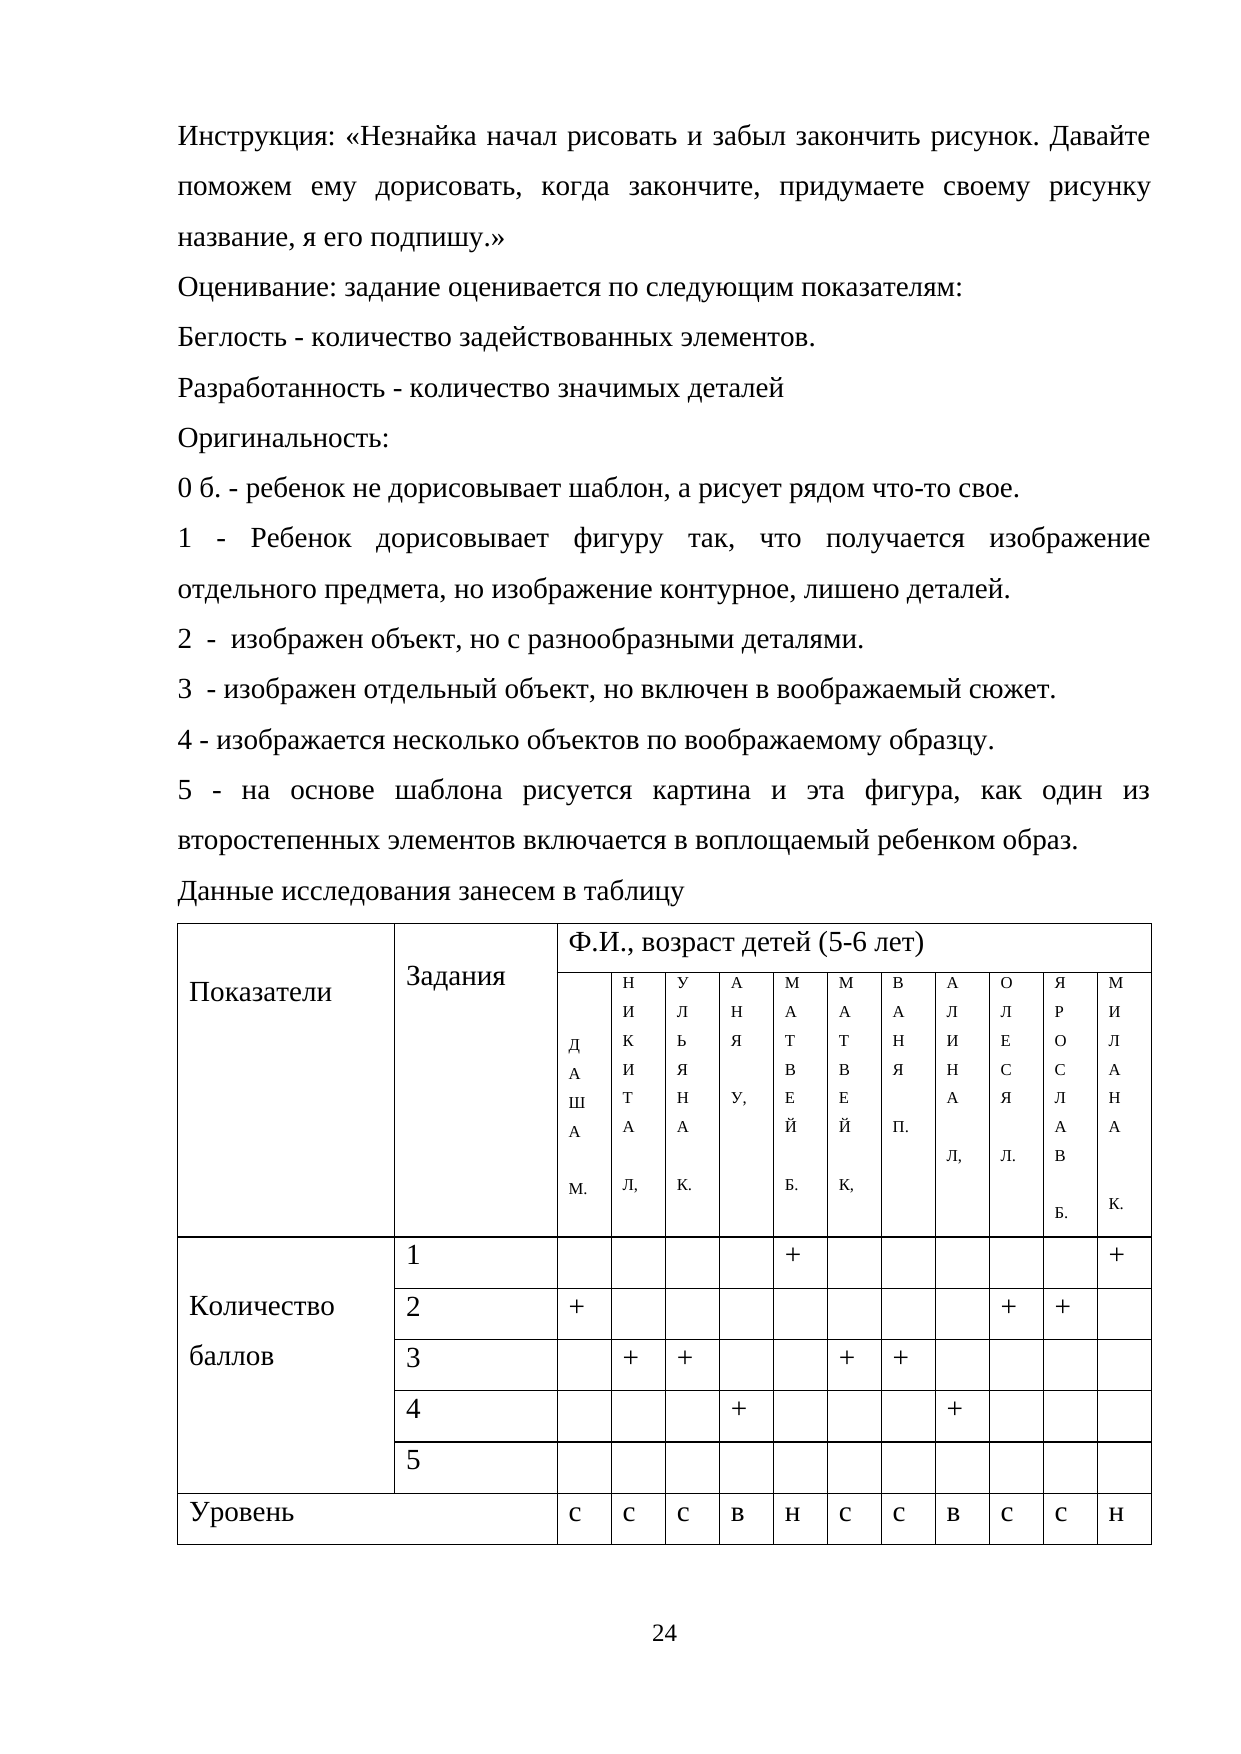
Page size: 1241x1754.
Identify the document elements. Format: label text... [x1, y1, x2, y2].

table_cell [1044, 1443, 1097, 1493]
table_header Задания [395, 924, 557, 1236]
text Оригинальность: [177, 420, 1152, 453]
table_cell + [1044, 1289, 1097, 1339]
table_cell [612, 1443, 665, 1493]
table_cell А Л И Н А Л, [936, 973, 989, 1236]
table_header Показатели [178, 924, 394, 1236]
table_cell [666, 1443, 719, 1493]
table_cell [666, 1391, 719, 1441]
table_cell Д А Ш А М. [558, 973, 611, 1236]
table_cell А Н Я У, [720, 973, 773, 1236]
table_cell [774, 1443, 827, 1493]
text 3 - изображен отдельный объект, но включен в воображаемый сюжет. [177, 672, 1152, 705]
table_cell 2 [395, 1289, 557, 1339]
table_cell [828, 1238, 881, 1288]
table_cell с [882, 1494, 935, 1544]
table_cell [720, 1289, 773, 1339]
table_cell с [558, 1494, 611, 1544]
table_cell [828, 1391, 881, 1441]
table_cell [882, 1443, 935, 1493]
table_cell с [828, 1494, 881, 1544]
text Разработанность - количество значимых деталей [177, 370, 1152, 403]
table_cell [882, 1289, 935, 1339]
table_cell [990, 1391, 1043, 1441]
table_cell У Л Ь Я Н А К. [666, 973, 719, 1236]
table_cell Уровень [178, 1494, 394, 1544]
table_cell [774, 1289, 827, 1339]
table_cell [558, 1238, 611, 1288]
table_cell н [774, 1494, 827, 1544]
table_cell [936, 1443, 989, 1493]
text 2 - изображен объект, но с разнообразными деталями. [177, 621, 1152, 655]
text Данные исследования занесем в таблицу [177, 873, 1152, 906]
table_cell Я Р О С Л А В Б. [1044, 973, 1097, 1236]
table_cell [936, 1238, 989, 1288]
table_cell в [720, 1494, 773, 1544]
table_cell [720, 1340, 773, 1390]
table_cell [936, 1340, 989, 1390]
table_cell + [936, 1391, 989, 1441]
text Беглость - количество задействованных элементов. [177, 319, 1152, 353]
table_cell Количество баллов [178, 1238, 394, 1493]
text 0 б. - ребенок не дорисовывает шаблон, а рисует рядом что-то свое. [177, 470, 1152, 504]
table_cell с [990, 1494, 1043, 1544]
table_cell [1044, 1340, 1097, 1390]
table_cell М А Т В Е Й К, [828, 973, 881, 1236]
table_cell [774, 1340, 827, 1390]
table_cell [936, 1289, 989, 1339]
table_cell [720, 1443, 773, 1493]
text 1 - Ребенок дорисовывает фигуру так, что получается изображение отдельного предмета, но изображение контурное, лишено деталей. [177, 521, 1152, 604]
table_cell М И Л А Н А К. [1098, 973, 1151, 1236]
text Оценивание: задание оценивается по следующим показателям: [177, 269, 1152, 303]
table_cell с [666, 1494, 719, 1544]
table_cell [612, 1238, 665, 1288]
text 5 - на основе шаблона рисуется картина и эта фигура, как один из второстепенных элементов включается в воплощаемый ребенком образ. [177, 772, 1152, 856]
table_cell [558, 1340, 611, 1390]
text 4 - изображается несколько объектов по воображаемому образцу. [177, 722, 1152, 755]
table_cell [612, 1391, 665, 1441]
table_cell [774, 1391, 827, 1441]
table_cell н [1098, 1494, 1151, 1544]
table_cell [828, 1289, 881, 1339]
table_cell [882, 1391, 935, 1441]
table_cell с [612, 1494, 665, 1544]
table_cell [558, 1443, 611, 1493]
table_cell + [612, 1340, 665, 1390]
table_cell [882, 1238, 935, 1288]
table_cell [828, 1443, 881, 1493]
table_cell [612, 1289, 665, 1339]
table_cell + [720, 1391, 773, 1441]
table_cell [1098, 1340, 1151, 1390]
table_cell [1098, 1391, 1151, 1441]
table_cell 4 [395, 1391, 557, 1441]
table_cell + [828, 1340, 881, 1390]
table_cell + [1098, 1238, 1151, 1288]
table_cell + [558, 1289, 611, 1339]
table_cell + [990, 1289, 1043, 1339]
table_cell В А Н Я П. [882, 973, 935, 1236]
table_cell [666, 1238, 719, 1288]
text Инструкция: «Незнайка начал рисовать и забыл закончить рисунок. Давайте поможем ему дорисовать, когда закончите, придумаете cвоему рисунку название, я его подпишу.» [177, 118, 1152, 252]
table_cell с [1044, 1494, 1097, 1544]
table_cell [990, 1443, 1043, 1493]
table_cell [990, 1238, 1043, 1288]
table_cell [1044, 1391, 1097, 1441]
table_cell 3 [395, 1340, 557, 1390]
table_cell О Л Е С Я Л. [990, 973, 1043, 1236]
table_cell Н И К И Т А Л, [612, 973, 665, 1236]
table_cell + [666, 1340, 719, 1390]
table_cell 5 [395, 1443, 557, 1493]
table_cell в [936, 1494, 989, 1544]
table_header Ф.И., возраст детей (5-6 лет) [558, 924, 1151, 972]
table_cell + [774, 1238, 827, 1288]
table_cell [395, 1494, 557, 1544]
table_cell + [882, 1340, 935, 1390]
table_cell [1044, 1238, 1097, 1288]
table_cell [558, 1391, 611, 1441]
table_cell [990, 1340, 1043, 1390]
table_cell 1 [395, 1238, 557, 1288]
table_cell [1098, 1289, 1151, 1339]
table_cell [666, 1289, 719, 1339]
table_cell М А Т В Е Й Б. [774, 973, 827, 1236]
table_cell [1098, 1443, 1151, 1493]
table_cell [720, 1238, 773, 1288]
